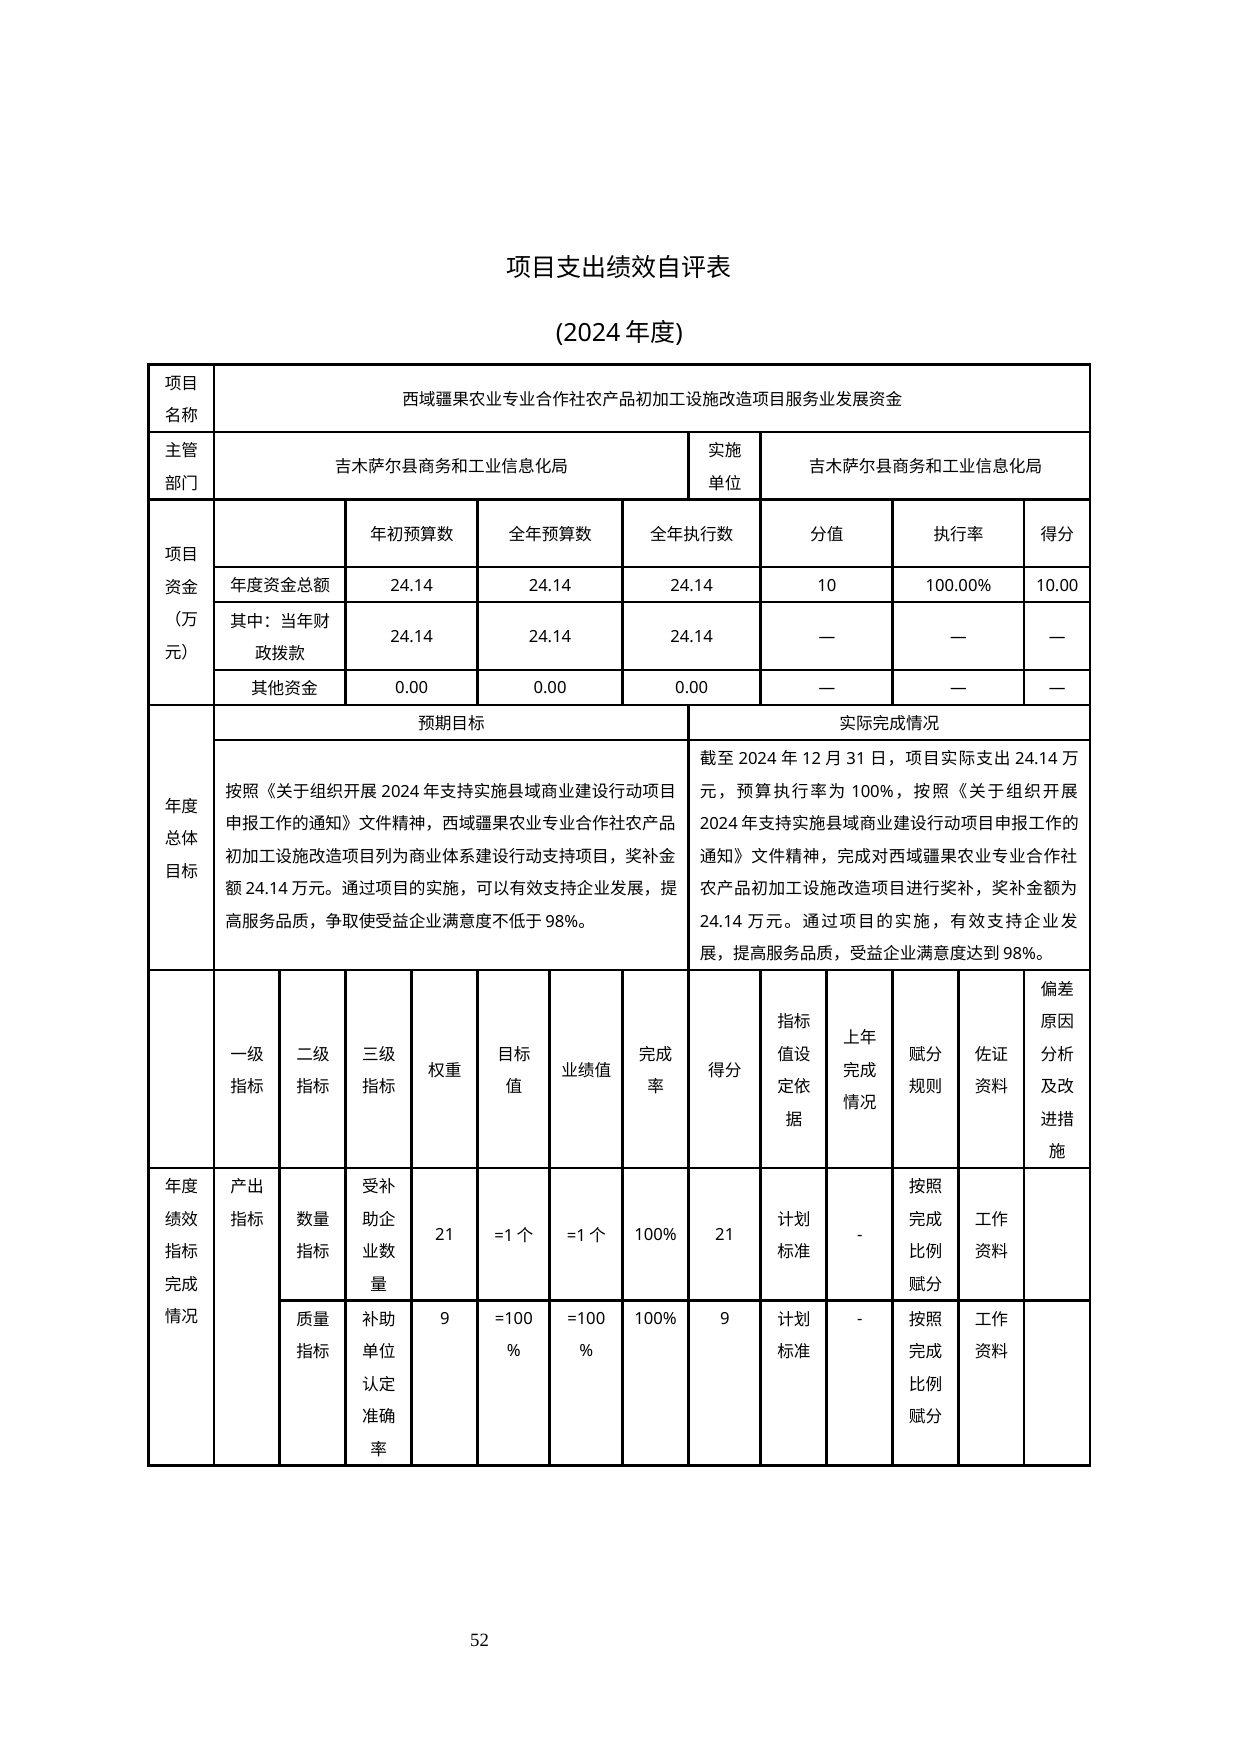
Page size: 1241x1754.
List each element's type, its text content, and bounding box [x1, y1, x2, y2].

table_cell 三级指标 [347, 971, 410, 1166]
table_cell — [1025, 603, 1089, 668]
table_cell 受补助企业数量 [347, 1169, 410, 1299]
table_cell 100% [624, 1302, 687, 1464]
table_cell 21 [690, 1169, 759, 1299]
table_cell — [894, 603, 1023, 668]
table_cell 吉木萨尔县商务和工业信息化局 [215, 433, 687, 498]
table_cell =1个 [479, 1169, 548, 1299]
table_cell 指标值设定依据 [762, 971, 825, 1166]
table_cell [215, 501, 344, 566]
table_cell 按照《关于组织开展2024年支持实施县域商业建设行动项目申报工作的通知》文件精神，西域疆果农业专业合作社农产品初加工设施改造项目列为商业体系建设行动支持项目，奖补金额24.14万元。通过项目的实施，可以有效支持企业发展，提高服务品质，争取使受益企业满意度不低于98%。 [215, 741, 687, 969]
table_cell 产出指标 [215, 1169, 278, 1464]
table_cell 工作资料 [960, 1302, 1023, 1464]
table_cell 业绩值 [551, 971, 621, 1166]
table_cell 全年预算数 [479, 501, 621, 566]
table_cell 年度总体目标 [150, 706, 213, 969]
table_cell 赋分规则 [894, 971, 957, 1166]
table_cell 数量指标 [281, 1169, 344, 1299]
table_cell =1个 [551, 1169, 621, 1299]
table_cell 补助单位认定准确率 [347, 1302, 410, 1464]
table_cell 权重 [413, 971, 476, 1166]
table_cell 工作资料 [960, 1169, 1023, 1299]
table_cell 上年完成情况 [828, 971, 891, 1166]
table_cell 24.14 [347, 603, 476, 668]
table_cell 其他资金 [215, 671, 344, 703]
table_cell 预期目标 [215, 706, 687, 739]
table_cell [1025, 1302, 1089, 1464]
table_cell 项目资金（万元） [150, 501, 213, 703]
table_cell 0.00 [624, 671, 759, 703]
table_cell 24.14 [624, 603, 759, 668]
table_cell 执行率 [894, 501, 1023, 566]
table_cell 0.00 [479, 671, 621, 703]
table_cell 9 [413, 1302, 476, 1464]
table_cell 24.14 [347, 568, 476, 601]
table_cell 全年执行数 [624, 501, 759, 566]
table_cell 按照完成比例赋分 [894, 1302, 957, 1464]
table_cell 吉木萨尔县商务和工业信息化局 [762, 433, 1089, 498]
table_cell 计划标准 [762, 1302, 825, 1464]
table_cell 10.00 [1025, 568, 1089, 601]
table_cell 得分 [1025, 501, 1089, 566]
table_cell 9 [690, 1302, 759, 1464]
table_cell =100% [479, 1302, 548, 1464]
table_cell [150, 971, 213, 1166]
table_cell 截至2024年12月31日，项目实际支出24.14万元，预算执行率为100%，按照《关于组织开展2024年支持实施县域商业建设行动项目申报工作的通知》文件精神，完成对西域疆果农业专业合作社农产品初加工设施改造项目进行奖补，奖补金额为24.14万元。通过项目的实施，有效支持企业发展，提高服务品质，受益企业满意度达到98%。 [690, 741, 1089, 969]
table_cell 主管部门 [150, 433, 213, 498]
table_cell 年初预算数 [347, 501, 476, 566]
table_cell 0.00 [347, 671, 476, 703]
table_cell 一级指标 [215, 971, 278, 1166]
table_cell — [1025, 671, 1089, 703]
table_cell 目标值 [479, 971, 548, 1166]
table_cell — [894, 671, 1023, 703]
table_cell 完成率 [624, 971, 687, 1166]
table_cell [1025, 1169, 1089, 1299]
table_cell 年度资金总额 [215, 568, 344, 601]
table_cell 按照完成比例赋分 [894, 1169, 957, 1299]
table_cell 二级指标 [281, 971, 344, 1166]
table_cell =100% [551, 1302, 621, 1464]
table_cell 实际完成情况 [690, 706, 1089, 739]
table_cell 24.14 [479, 603, 621, 668]
table_cell 西域疆果农业专业合作社农产品初加工设施改造项目服务业发展资金 [215, 366, 1089, 431]
table_cell 分值 [762, 501, 891, 566]
table_cell 100% [624, 1169, 687, 1299]
table_cell 佐证资料 [960, 971, 1023, 1166]
table_cell 项目名称 [150, 366, 213, 431]
table_cell (2024年度) [148, 298, 1090, 363]
table_cell 计划标准 [762, 1169, 825, 1299]
table_cell - [828, 1169, 891, 1299]
table_cell — [762, 603, 891, 668]
table_cell 得分 [690, 971, 759, 1166]
table_cell 21 [413, 1169, 476, 1299]
table_cell 10 [762, 568, 891, 601]
table_cell 其中：当年财政拨款 [215, 603, 344, 668]
table_cell 年度绩效指标完成情况 [150, 1169, 213, 1464]
table_cell 100.00% [894, 568, 1023, 601]
table_cell 质量指标 [281, 1302, 344, 1464]
table_header 项目支出绩效自评表 [148, 233, 1090, 298]
table_cell 24.14 [624, 568, 759, 601]
table_cell 24.14 [479, 568, 621, 601]
table_cell - [828, 1302, 891, 1464]
table_cell — [762, 671, 891, 703]
table_cell 实施单位 [690, 433, 759, 498]
table_cell 偏差原因分析及改进措施 [1025, 971, 1089, 1166]
